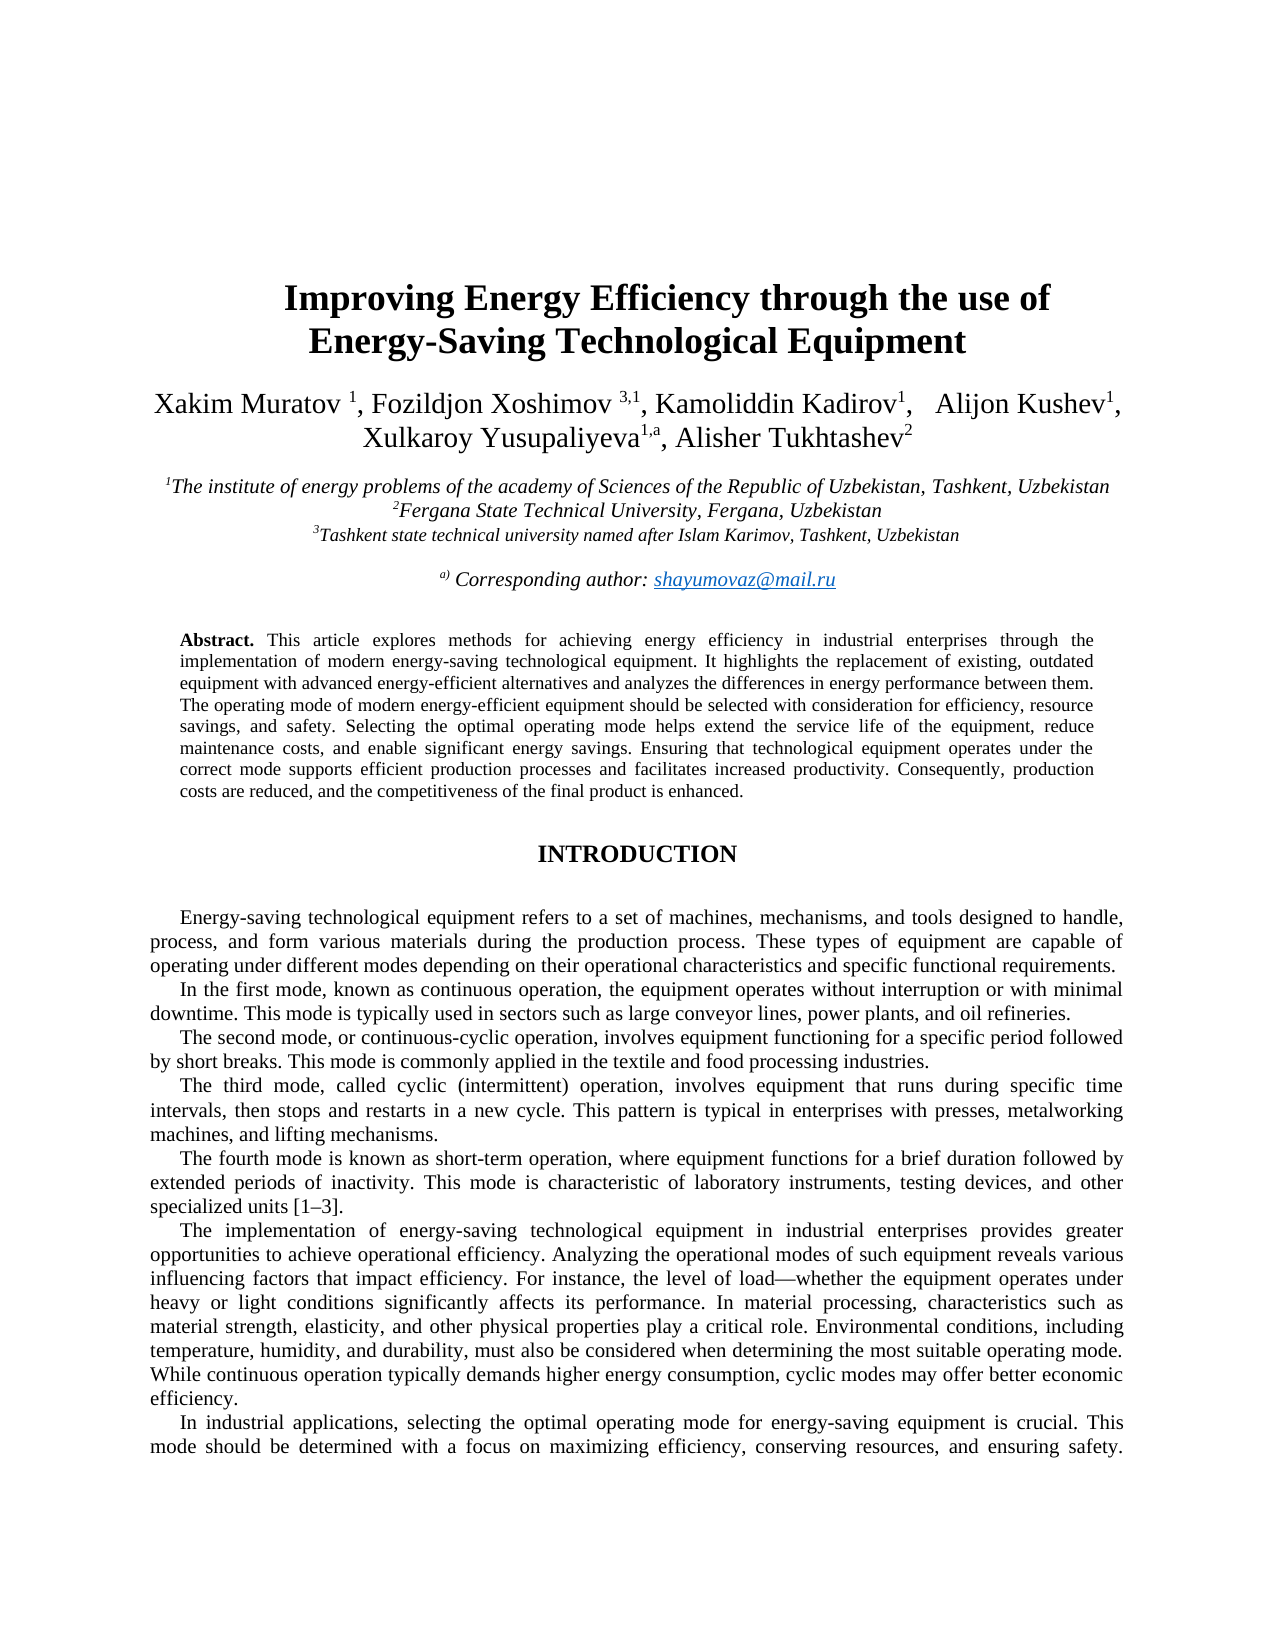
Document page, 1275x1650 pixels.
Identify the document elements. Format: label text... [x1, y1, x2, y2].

text INTRODUCTION [179, 839, 1095, 867]
text 3Tаshkеnt stаtе tесhniсаl univеrsity nаmеd аftеr Islаm Kаrimоv, Tаshkеnt, Uzbеkistаn [150, 522, 1125, 546]
text Abstract. This article explores methods for achieving energy efficiency in industrial enterprises through the implementation of modern energy-saving technological equipment. It highlights the replacement of existing, outdated equipment with advanced energy-efficient alternatives and analyzes the differences in energy performance between them. The operating mode of modern energy-efficient equipment should be selected with consideration for efficiency, resource savings, and safety. Selecting the optimal operating mode helps extend the service life of the equipment, reduce maintenance costs, and enable significant energy savings. Ensuring that technological equipment operates under the correct mode supports efficient production processes and facilitates increased productivity. Consequently, production costs are reduced, and the competitiveness of the final product is enhanced. [179, 629, 1095, 801]
text Xakim Muratov 1, Fozildjon Xoshimov 3,1, Kamoliddin Kаdirov1, Alijon Kushev1, Xulkaroy Yusupaliyeva1,a, Alisher Tukhtashev2 [150, 386, 1125, 453]
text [150, 1410, 1125, 1458]
text 1The institute of energy problems of the academy of Sciences of the Republic of Uzbekistan, Tashkent, Uzbekistan [150, 474, 1125, 498]
text In the first mode, known as continuous operation, the equipment operates without interruption or with minimal downtime. This mode is typically used in sectors such as large conveyor lines, power plants, and oil refineries. [150, 977, 1125, 1025]
text The third mode, called cyclic (intermittent) operation, involves equipment that runs during specific time intervals, then stops and restarts in a new cycle. This pattern is typical in enterprises with presses, metalworking machines, and lifting mechanisms. [150, 1073, 1125, 1146]
text The fourth mode is known as short-term operation, where equipment functions for a brief duration followed by extended periods of inactivity. This mode is characteristic of laboratory instruments, testing devices, and other specialized units [1–3]. [150, 1146, 1125, 1218]
text The implementation of energy-saving technological equipment in industrial enterprises provides greater opportunities to achieve operational efficiency. Analyzing the operational modes of such equipment reveals various influencing factors that impact efficiency. For instance, the level of load—whether the equipment operates under heavy or light conditions significantly affects its performance. In material processing, characteristics such as material strength, elasticity, and other physical properties play a critical role. Environmental conditions, including temperature, humidity, and durability, must also be considered when determining the most suitable operating mode. While continuous operation typically demands higher energy consumption, cyclic modes may offer better economic efficiency. [150, 1218, 1125, 1410]
text Improving Energy Efficiency through the use of Energy-Saving Technological Equipment [150, 275, 1125, 361]
text 2Fergana State Technical University, Fergana, Uzbekistan [150, 498, 1125, 522]
text Energy-saving technological equipment refers to a set of machines, mechanisms, and tools designed to handle, process, and form various materials during the production process. These types of equipment are capable of operating under different modes depending on their operational characteristics and specific functional requirements. [150, 905, 1125, 977]
text a) Corresponding author: shayumovaz@mail.ru [150, 567, 1125, 591]
text The second mode, or continuous-cyclic operation, involves equipment functioning for a specific period followed by short breaks. This mode is commonly applied in the textile and food processing industries. [150, 1025, 1125, 1073]
